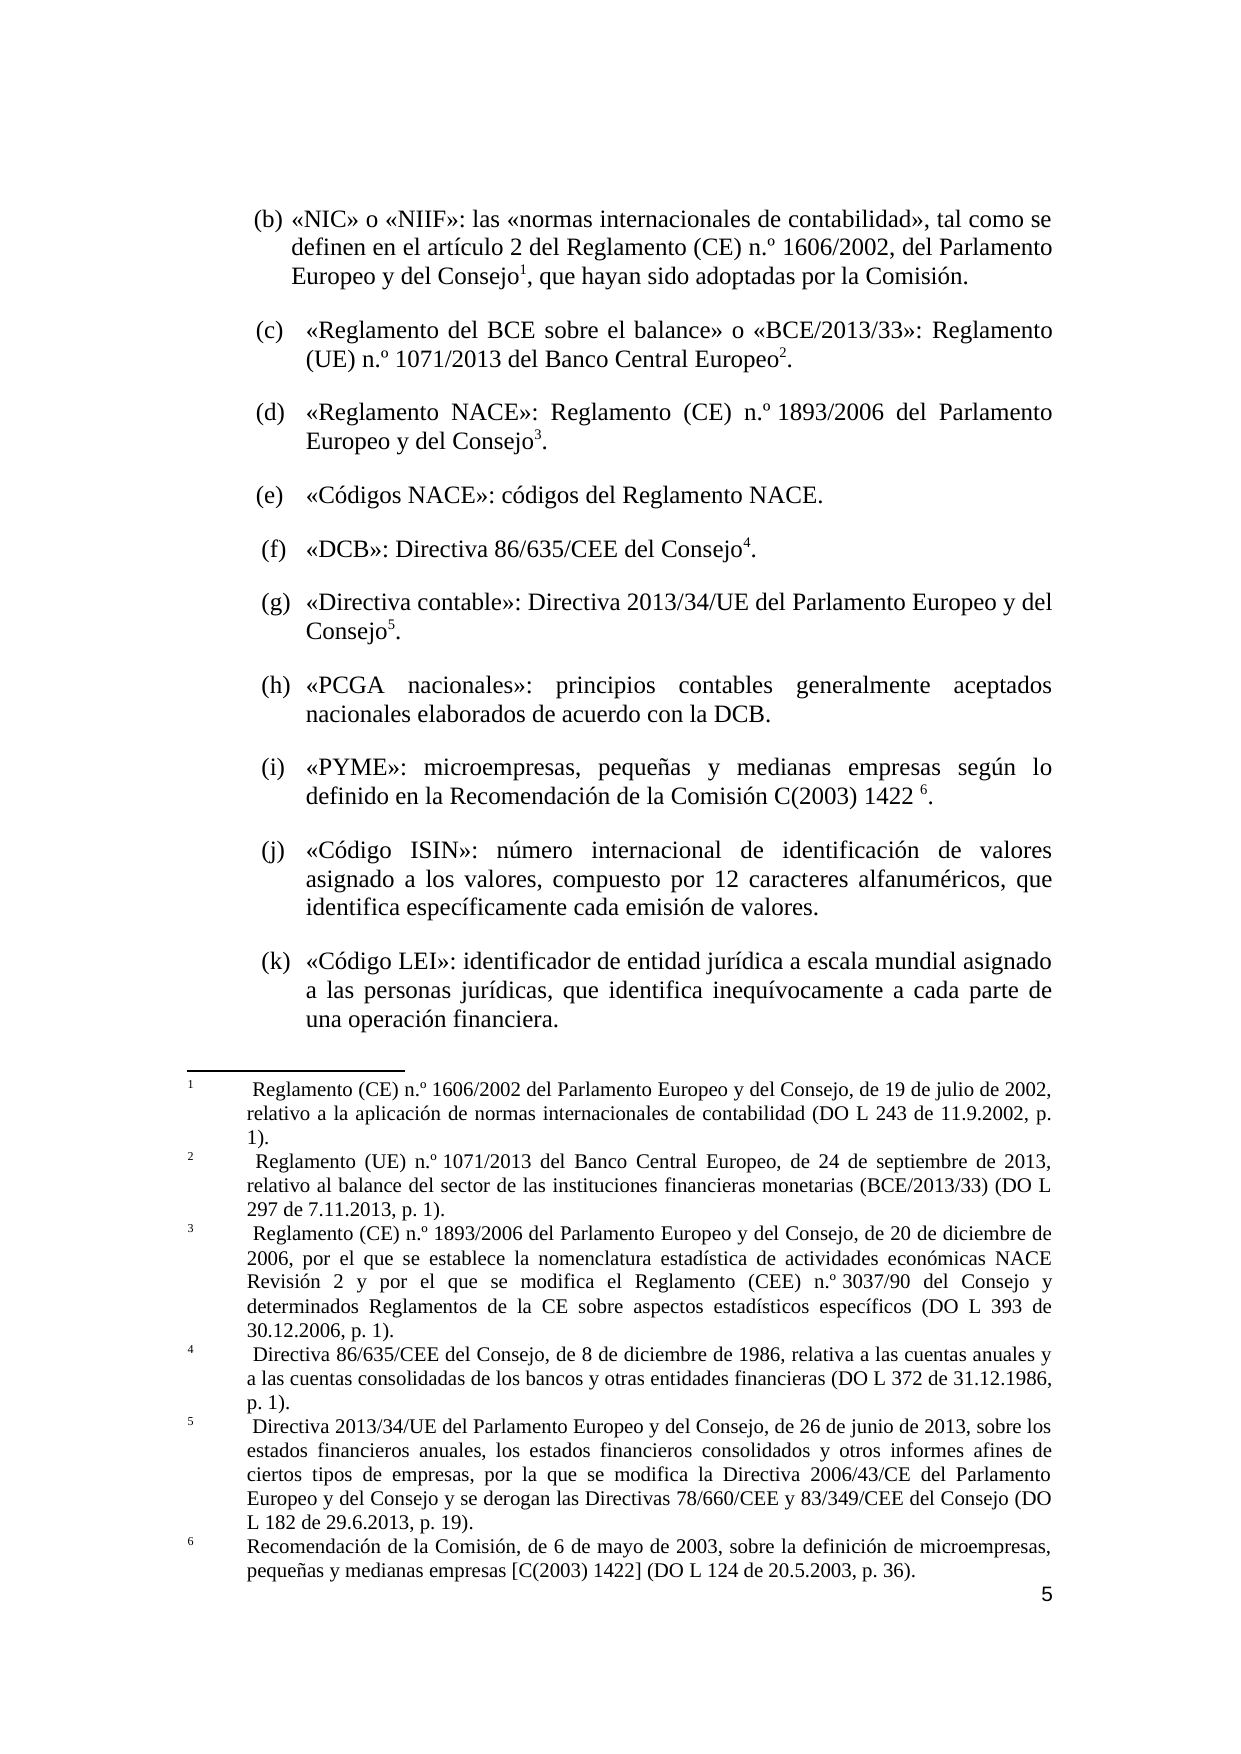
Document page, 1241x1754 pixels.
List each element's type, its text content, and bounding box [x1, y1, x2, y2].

list «Código ISIN»: número internacional de identificación de valores asignado a los valores, compuesto por 12 caracteres alfanuméricos, que identifica específicamente cada emisión de valores. [261, 835, 1053, 921]
list «NIC» o «NIIF»: las «normas internacionales de contabilidad», tal como se definen en el artículo 2 del Reglamento (CE) n.º 1606/2002, del Parlamento Europeo y del Consejo, que hayan sido adoptadas por la Comisión. [253, 204, 1053, 290]
list «Reglamento NACE»: Reglamento (CE) n.º 1893/2006 del Parlamento Europeo y del Consejo. [256, 397, 1053, 455]
list «PCGA nacionales»: principios contables generalmente aceptados nacionales elaborados de acuerdo con la DCB. [261, 670, 1053, 727]
list «Reglamento del BCE sobre el balance» o «BCE/2013/33»: Reglamento (UE) n.º 1071/2013 del Banco Central Europeo. [256, 315, 1053, 372]
list «Código LEI»: identificador de entidad jurídica a escala mundial asignado a las personas jurídicas, que identifica inequívocamente a cada parte de una operación financiera. [261, 946, 1053, 1032]
list «PYME»: microempresas, pequeñas y medianas empresas según lo definido en la Recomendación de la Comisión C(2003) 1422 . [261, 752, 1053, 810]
list «DCB»: Directiva 86/635/CEE del Consejo. [261, 534, 1053, 562]
list «Directiva contable»: Directiva 2013/34/UE del Parlamento Europeo y del Consejo. [261, 587, 1053, 645]
list «Códigos NACE»: códigos del Reglamento NACE. [256, 480, 1053, 509]
